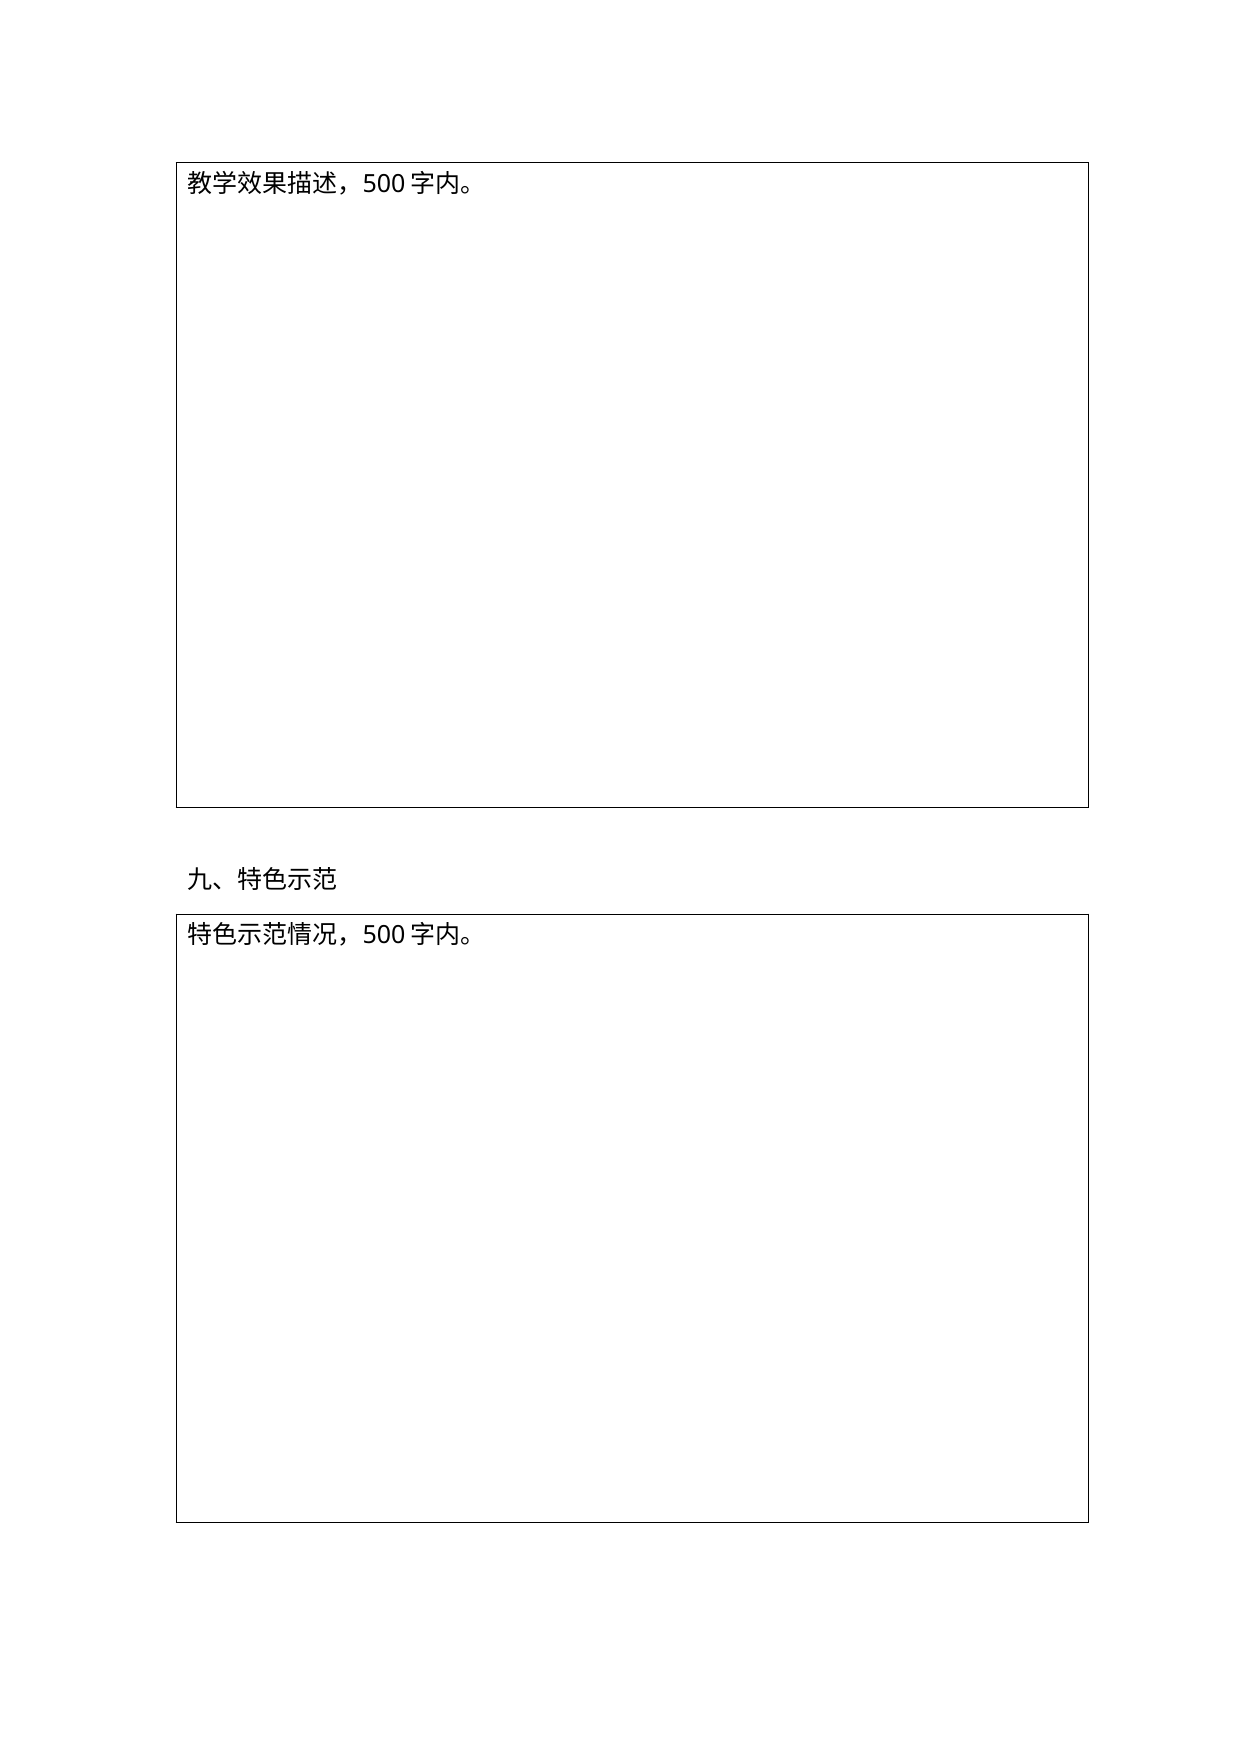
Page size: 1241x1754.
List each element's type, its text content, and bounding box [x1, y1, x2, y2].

table_header 教学效果描述，500字内。 [177, 163, 1088, 807]
table_header 特色示范情况，500字内。 [177, 915, 1088, 1522]
text 九、特色示范 [187, 859, 1053, 895]
